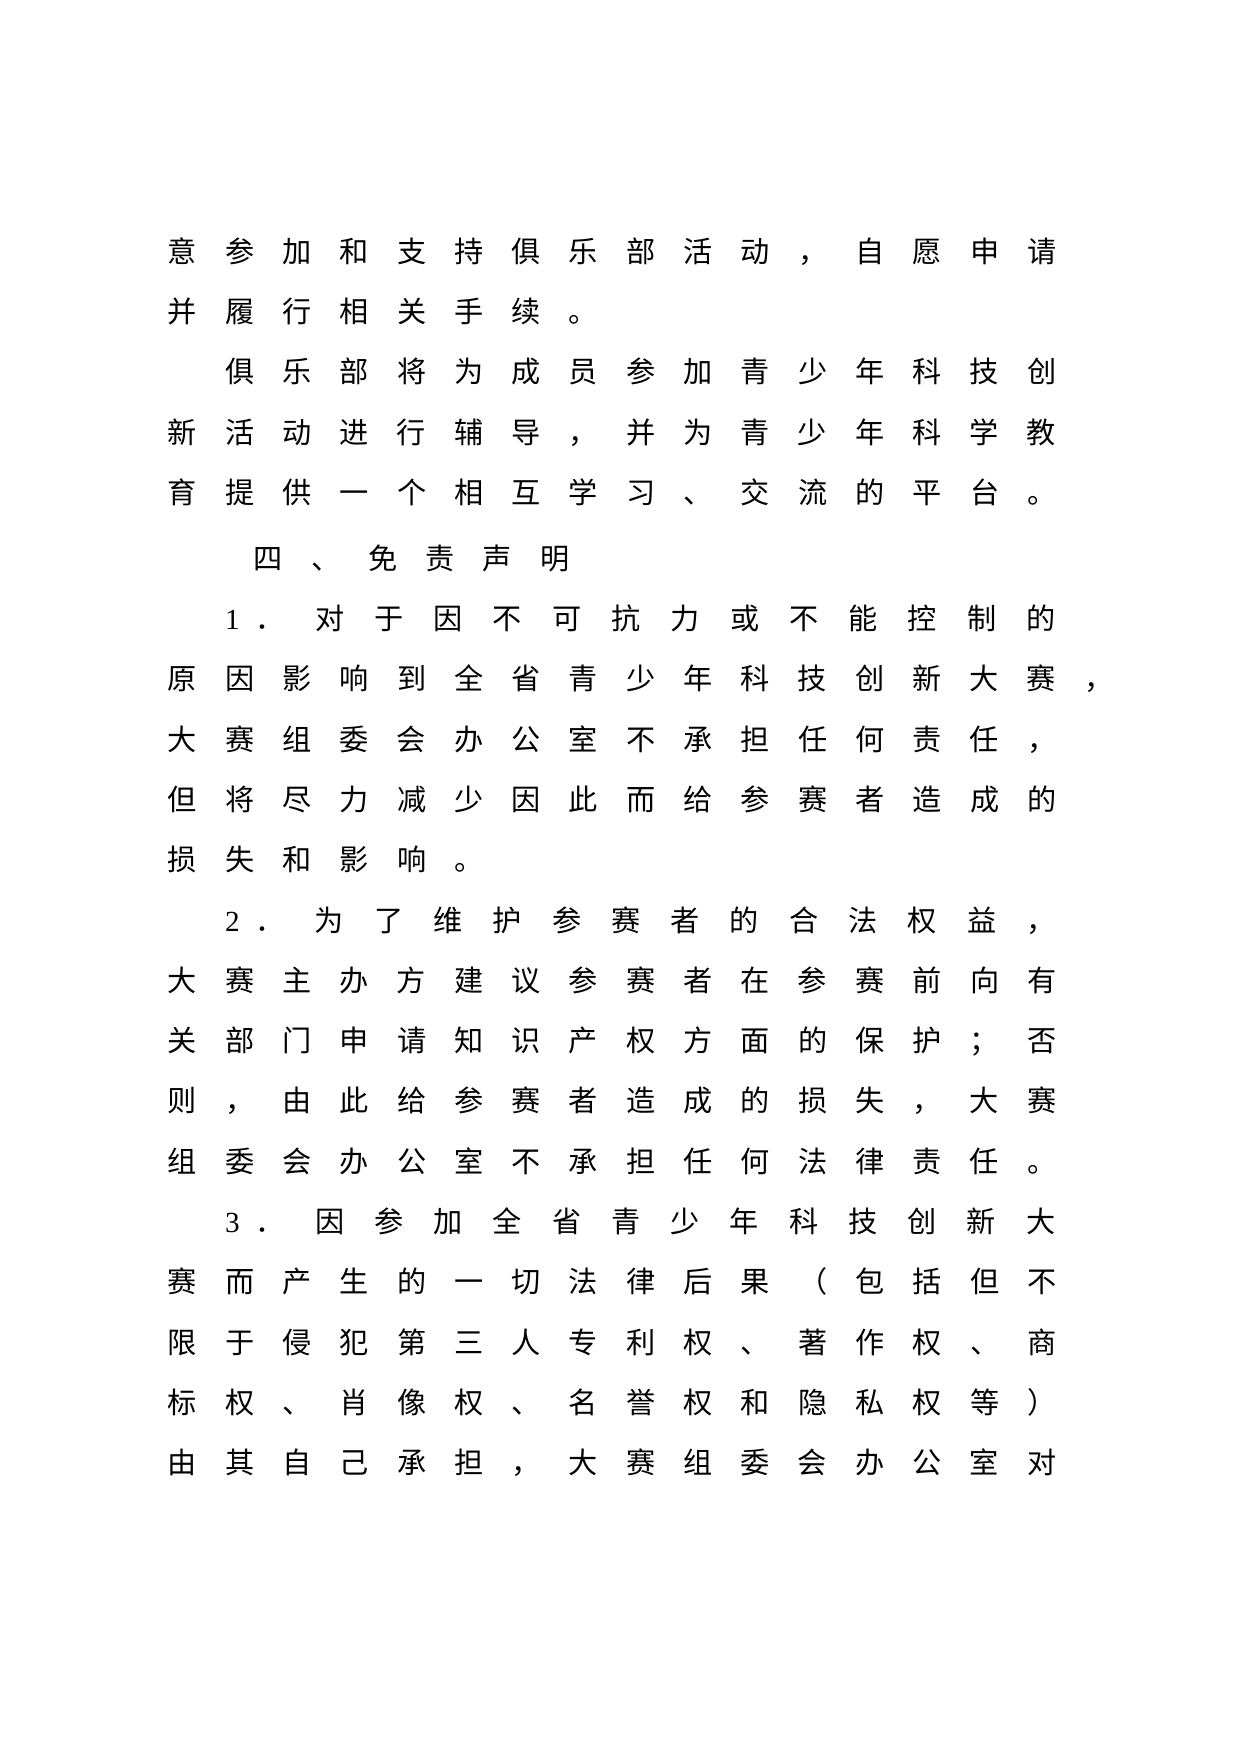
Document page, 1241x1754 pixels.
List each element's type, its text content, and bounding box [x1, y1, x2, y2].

text 2．为了维护参赛者的合法权益，大赛主办方建议参赛者在参赛前向有关部门申请知识产权方面的保护；否则，由此给参赛者造成的损失，大赛组委会办公室不承担任何法律责任。 [168, 888, 1084, 1190]
text 俱乐部将为成员参加青少年科技创新活动进行辅导，并为青少年科学教育提供一个相互学习、交流的平台。 [168, 340, 1084, 521]
text 1．对于因不可抗力或不能控制的原因影响到全省青少年科技创新大赛，大赛组委会办公室不承担任何责任，但将尽力减少因此而给参赛者造成的损失和影响。 [168, 587, 1084, 888]
subtitle 四、免责声明 [168, 526, 1084, 587]
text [168, 219, 1084, 340]
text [168, 1190, 1084, 1491]
